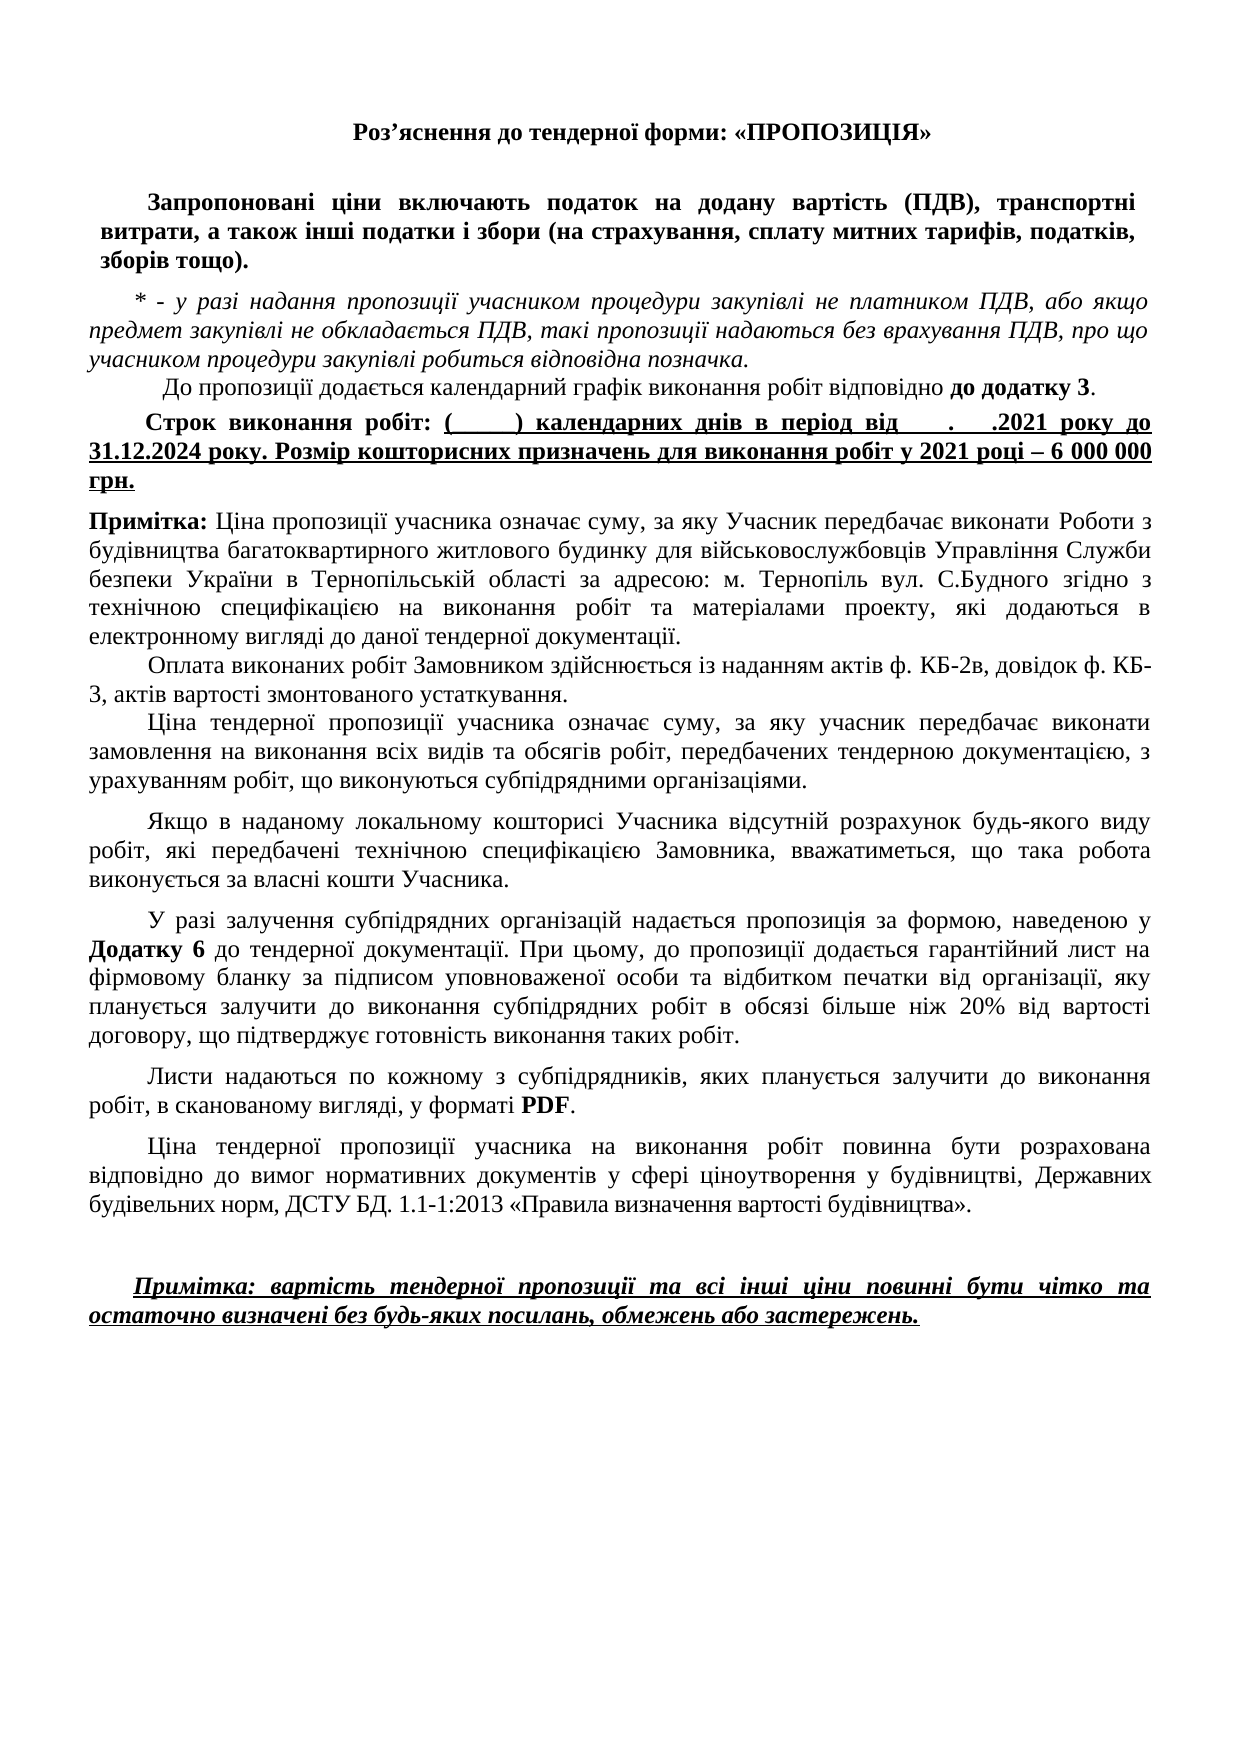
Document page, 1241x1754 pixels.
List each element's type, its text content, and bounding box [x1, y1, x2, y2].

text Оплата виконаних робіт Замовником здійснюється із наданням актів ф. КБ-2в, довідок ф. КБ-3, актів вартості змонтованого устаткування. [89, 650, 1152, 707]
text У разі залучення субпідрядних організацій надається пропозиція за формою, наведеною у Додатку 6 до тендерної документації. При цьому, до пропозиції додається гарантійний лист на фірмовому бланку за підписом уповноваженої особи та відбитком печатки від організації, яку планується залучити до виконання субпідрядних робіт в обсязі більше ніж 20% від вартості договору, що підтверджує готовність виконання таких робіт. [89, 905, 1152, 1049]
text Запропоновані ціни включають податок на додану вартість (ПДВ), транспортні витрати, а також інші податки і збори (на страхування, сплату митних тарифів, податків, зборів тощо). [100, 187, 1137, 274]
text Примітка: вартість тендерної пропозиції та всі інші ціни повинні бути чітко та остаточно визначені без будь-яких посилань, обмежень або застережень. [89, 1271, 1154, 1329]
text Примітка: Ціна пропозиції учасника означає суму, за яку Учасник передбачає виконати Роботи з будівництва багатоквартирного житлового будинку для військовослужбовців Управління Служби безпеки України в Тернопільській області за адресою: м. Тернопіль вул. С.Будного згідно з технічною специфікацією на виконання робіт та матеріалами проекту, які додаються в електронному вигляді до даної тендерної документації. [89, 506, 1152, 650]
text Ціна тендерної пропозиції учасника на виконання робіт повинна бути розрахована відповідно до вимог нормативних документів у сфері ціноутворення у будівництві, Державних будівельних норм, ДСТУ БД. 1.1-1:2013 «Правила визначення вартості будівництва». [89, 1131, 1152, 1217]
text Ціна тендерної пропозиції учасника означає суму, за яку учасник передбачає виконати замовлення на виконання всіх видів та обсягів робіт, передбачених тендерною документацією, з урахуванням робіт, що виконуються субпідрядними організаціями. [89, 707, 1152, 794]
text Роз’яснення до тендерної форми: «ПРОПОЗИЦІЯ» [89, 117, 1152, 146]
text * - у разі надання пропозиції учасником процедури закупівлі не платником ПДВ, або якщо предмет закупівлі не обкладається ПДВ, такі пропозиції надаються без врахування ПДВ, про що учасником процедури закупівлі робиться відповідна позначка. [89, 286, 1152, 372]
text Строк виконання робіт: (_____) календарних днів в період від . .2021 року до 31.12.2024 року. Розмір кошторисних призначень для виконання робіт у 2021 році – 6 000 000 грн. [89, 407, 1152, 461]
text До пропозиції додається календарний графік виконання робіт відповідно до додатку 3. [89, 372, 1152, 401]
text Строк виконання робіт: (_____) календарних днів в період від . .2021 року до 31.12.2024 року. Розмір кошторисних призначень для виконання робіт у 2021 році – 6 000 000 грн. [89, 463, 1152, 494]
text Листи надаються по кожному з субпідрядників, яких планується залучити до виконання робіт, в сканованому вигляді, у форматі PDF. [89, 1061, 1152, 1119]
text Якщо в наданому локальному кошторисі Учасника відсутній розрахунок будь-якого виду робіт, які передбачені технічною специфікацією Замовника, вважатиметься, що така робота виконується за власні кошти Учасника. [89, 806, 1152, 892]
